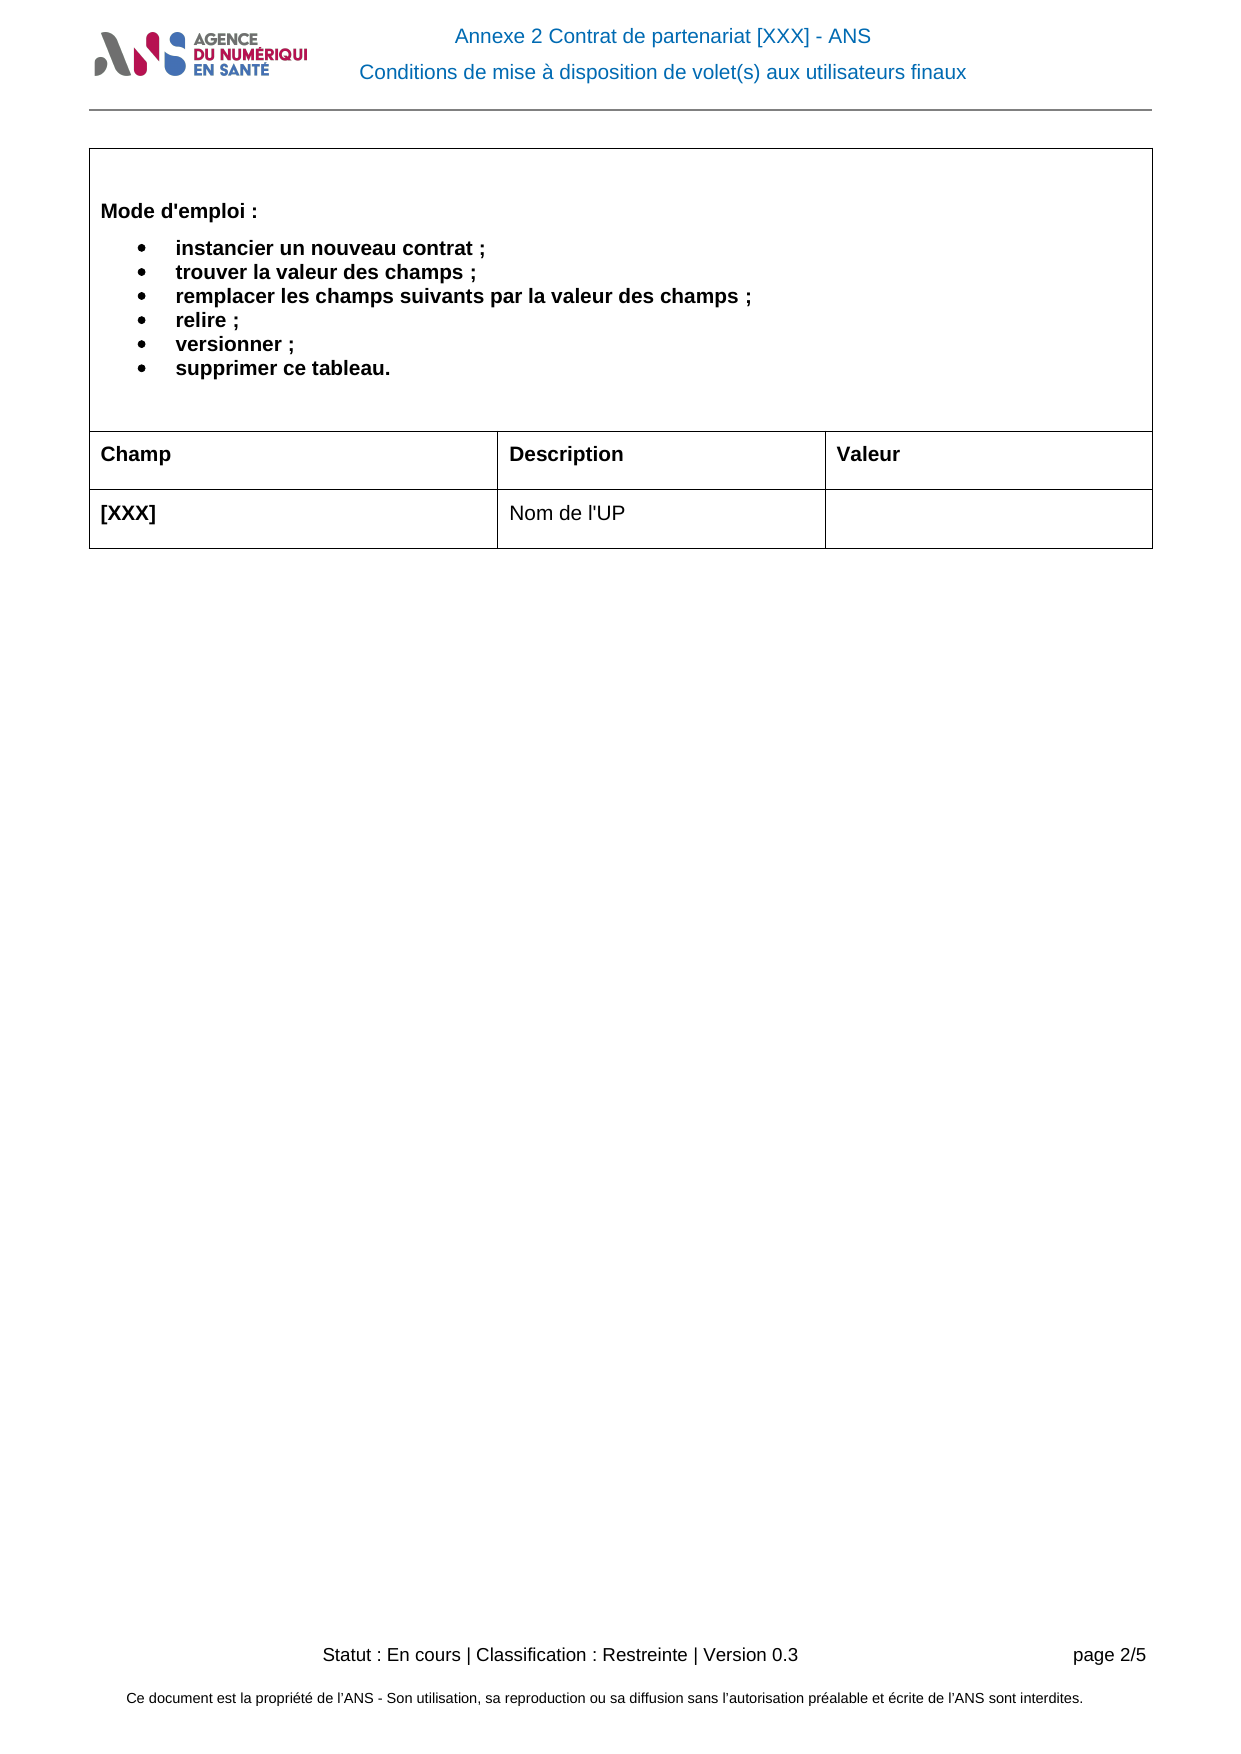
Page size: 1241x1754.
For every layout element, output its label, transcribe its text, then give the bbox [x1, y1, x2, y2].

table_cell [XXX] [90, 490, 497, 548]
table_cell Nom de l'UP [498, 490, 825, 548]
table_header Mode d'emploi : instancier un nouveau contrat ; trouver la valeur des champs ; remplacer les champs suivants par la valeur des champs ; relire ; versionner ; supprimer ce tableau. [90, 149, 1152, 431]
table_cell [826, 490, 1152, 548]
table_cell Valeur [826, 432, 1152, 489]
table_cell Champ [90, 432, 497, 489]
picture [94, 32, 307, 76]
table_cell Description [498, 432, 825, 489]
